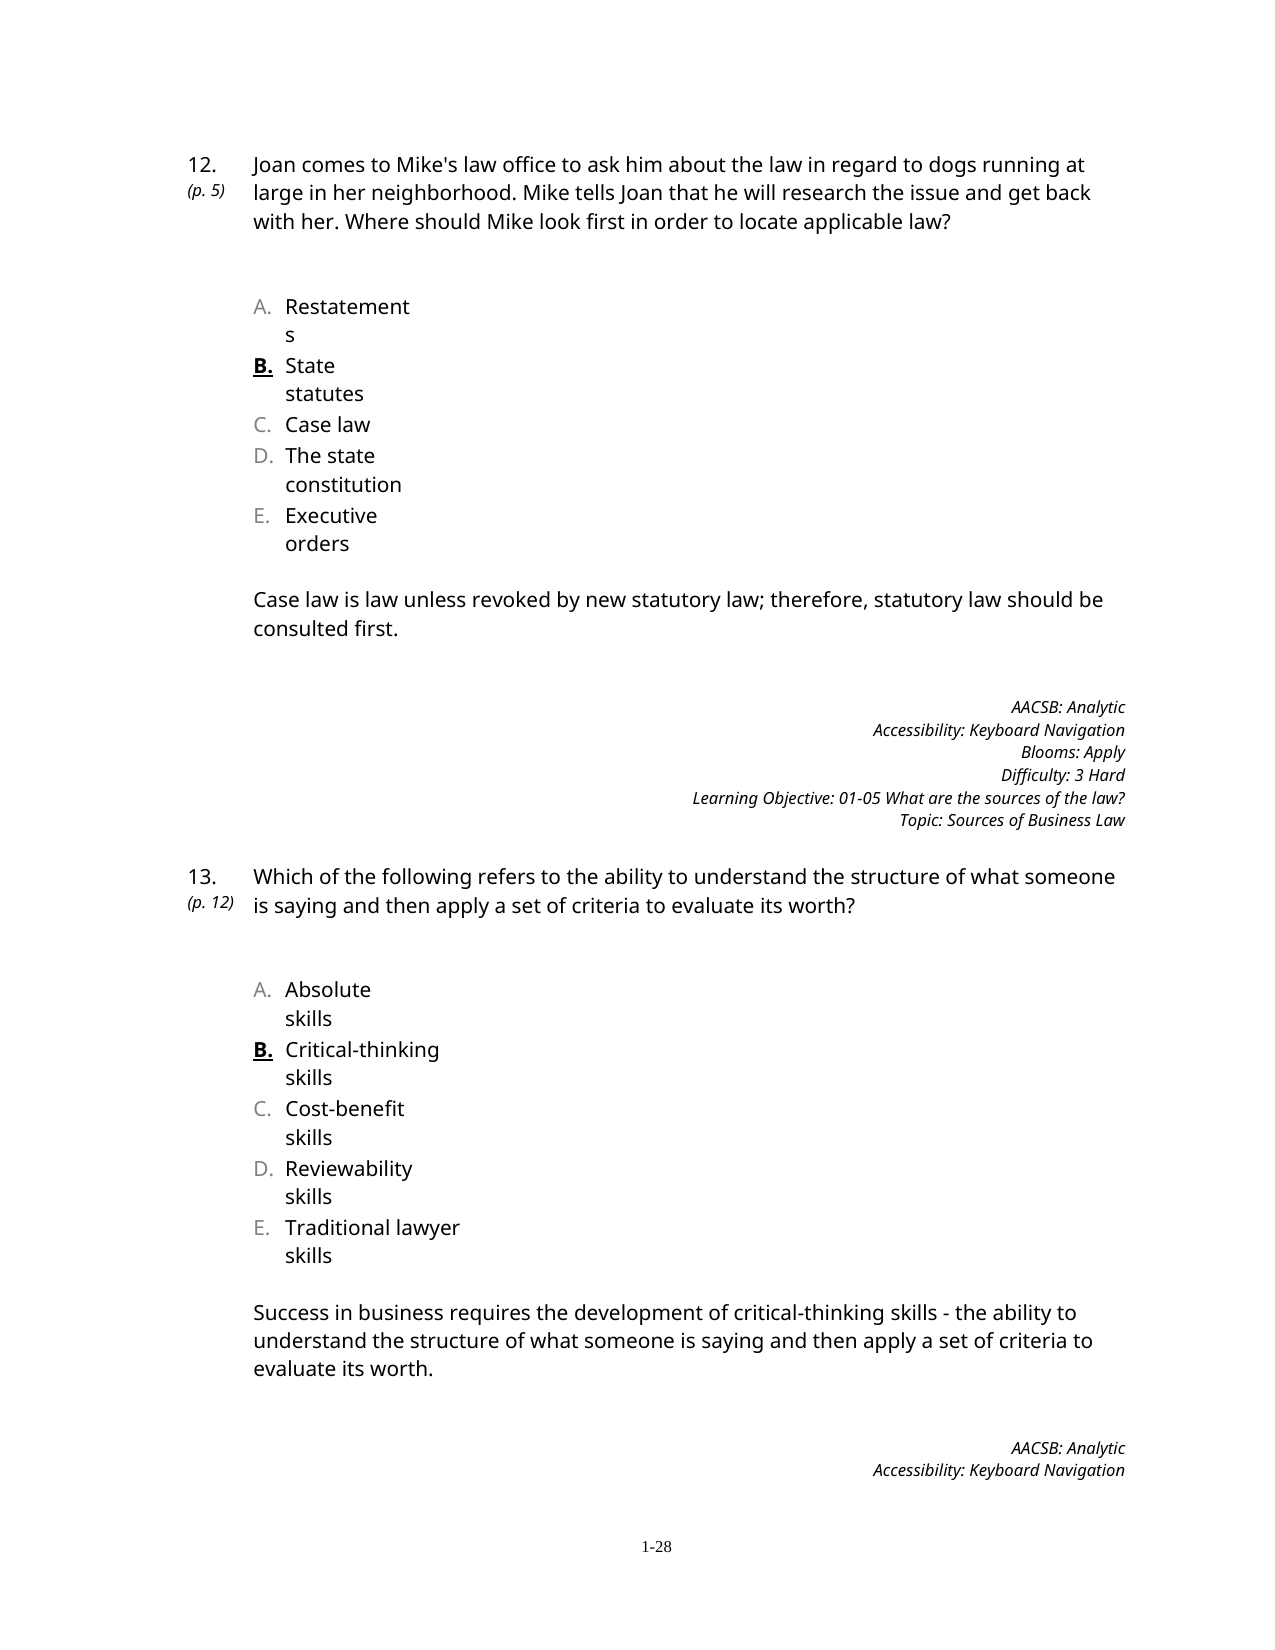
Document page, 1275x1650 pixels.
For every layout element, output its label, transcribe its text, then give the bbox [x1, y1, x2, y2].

table_header 13. (p. 12) [188, 862, 253, 1411]
table_header Joan comes to Mike's law office to ask him about the law in regard to dogs running at large in her neighborhood. Mike tells Joan that he will research the issue and get back with her. Where should Mike look first in order to locate applicable law? Case law is law unless revoked by new statutory law; therefore, statutory law should be consulted first. [253, 150, 1125, 670]
table_header AACSB: Analytic Accessibility: Keyboard Navigation Blooms: Apply Difficulty: 3 Hard Learning Objective: 01-05 What are the sources of the law? Topic: Sources of Business Law [188, 696, 1125, 860]
table_header Which of the following refers to the ability to understand the structure of what someone is saying and then apply a set of criteria to evaluate its worth? Success in business requires the development of critical-thinking skills - the ability to understand the structure of what someone is saying and then apply a set of criteria to evaluate its worth. [253, 862, 1125, 1411]
table_header 12. (p. 5) [188, 150, 253, 670]
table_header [188, 1436, 1125, 1482]
